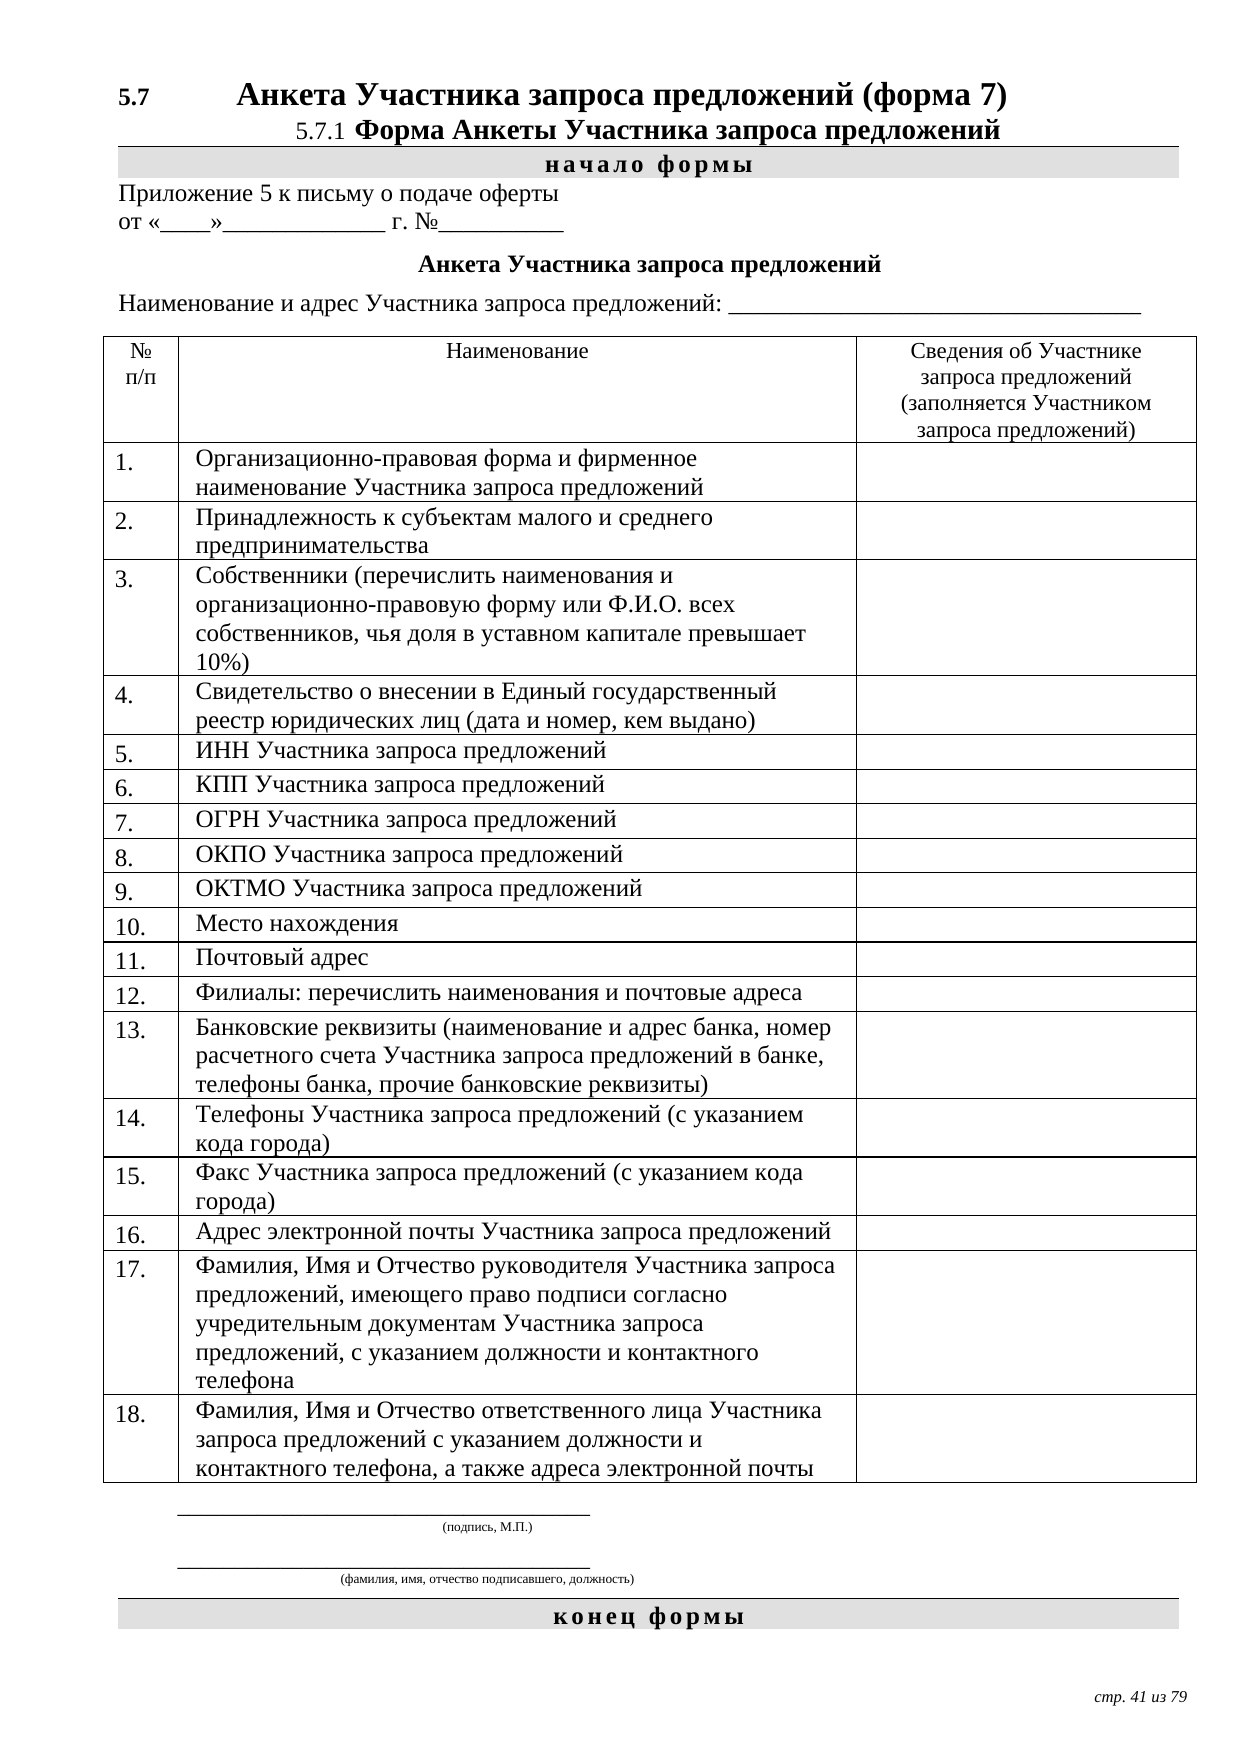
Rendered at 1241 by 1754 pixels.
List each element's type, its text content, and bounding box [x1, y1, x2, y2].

table_cell Фамилия, Имя и Отчество руководителя Участника запроса предложений, имеющего право подписи согласно учредительным документам Участника запроса предложений, с указанием должности и контактного телефона [179, 1251, 856, 1394]
table_cell [857, 1251, 1196, 1394]
table_cell [104, 770, 178, 803]
text ____________________________________ [118, 1492, 1181, 1518]
table_cell Адрес электронной почты Участника запроса предложений [179, 1216, 856, 1249]
table_cell [857, 502, 1196, 559]
table_cell [857, 908, 1196, 941]
text (подпись, М.П.) [118, 1518, 797, 1545]
table_cell [857, 1012, 1196, 1098]
table_cell Организационно-правовая форма и фирменное наименование Участника запроса предложений [179, 443, 856, 501]
table_cell [857, 735, 1196, 768]
table_cell [104, 502, 178, 559]
table_cell [857, 443, 1196, 501]
table_cell [857, 977, 1196, 1011]
table_cell ОКПО Участника запроса предложений [179, 839, 856, 872]
table_cell [857, 1395, 1196, 1482]
table_cell [104, 560, 178, 675]
table_cell [857, 770, 1196, 803]
table_header Наименование [179, 337, 856, 442]
table_cell Телефоны Участника запроса предложений (с указанием кода города) [179, 1099, 856, 1156]
table_cell [104, 735, 178, 768]
table_cell [857, 1216, 1196, 1249]
text начало формы [118, 147, 1179, 178]
table_cell Почтовый адрес [179, 943, 856, 976]
table_cell [104, 1251, 178, 1394]
table_cell Банковские реквизиты (наименование и адрес банка, номер расчетного счета Участника запроса предложений в банке, телефоны банка, прочие банковские реквизиты) [179, 1012, 856, 1098]
table_cell [104, 943, 178, 976]
table_cell Фамилия, Имя и Отчество ответственного лица Участника запроса предложений с указанием должности и контактного телефона, а также адреса электронной почты [179, 1395, 856, 1482]
table_cell [104, 443, 178, 501]
table_header № п/п [104, 337, 178, 442]
text конец формы [118, 1599, 1179, 1629]
table_cell [104, 908, 178, 941]
text ____________________________________ [118, 1545, 1181, 1571]
table_cell [104, 1158, 178, 1215]
table_cell ОГРН Участника запроса предложений [179, 804, 856, 838]
table_cell Место нахождения [179, 908, 856, 941]
table_cell ОКТМО Участника запроса предложений [179, 873, 856, 907]
table_cell Собственники (перечислить наименования и организационно-правовую форму или Ф.И.О. всех собственников, чья доля в уставном капитале превышает 10%) [179, 560, 856, 675]
table_header Сведения об Участнике запроса предложений (заполняется Участником запроса предложений) [857, 337, 1196, 442]
table_cell Филиалы: перечислить наименования и почтовые адреса [179, 977, 856, 1011]
subtitle Анкета Участника запроса предложений (форма 7) [118, 74, 1181, 112]
table_cell КПП Участника запроса предложений [179, 770, 856, 803]
text (фамилия, имя, отчество подписавшего, должность) [118, 1571, 797, 1598]
text Наименование и адрес Участника запроса предложений: _________________________________ [118, 288, 1181, 317]
table_cell [857, 560, 1196, 675]
table_cell [857, 1099, 1196, 1156]
table_cell [104, 1216, 178, 1249]
table_cell [857, 676, 1196, 734]
table_cell [104, 676, 178, 734]
table_cell [857, 943, 1196, 976]
table_cell [104, 804, 178, 838]
table_cell [857, 804, 1196, 838]
table_cell [857, 1158, 1196, 1215]
table_cell [104, 1099, 178, 1156]
text Приложение 5 к письму о подаче оферты от «____»_____________ г. №__________ [118, 178, 1181, 235]
table_cell [104, 1012, 178, 1098]
table_cell Свидетельство о внесении в Единый государственный реестр юридических лиц (дата и номер, кем выдано) [179, 676, 856, 734]
text Форма Анкеты Участника запроса предложений [236, 112, 1181, 146]
table_cell [104, 873, 178, 907]
table_cell [104, 839, 178, 872]
table_cell Факс Участника запроса предложений (с указанием кода города) [179, 1158, 856, 1215]
text Анкета Участника запроса предложений [118, 249, 1181, 278]
table_cell ИНН Участника запроса предложений [179, 735, 856, 768]
table_cell Принадлежность к субъектам малого и среднего предпринимательства [179, 502, 856, 559]
table_cell [857, 873, 1196, 907]
table_cell [104, 1395, 178, 1482]
table_cell [857, 839, 1196, 872]
table_cell [104, 977, 178, 1011]
